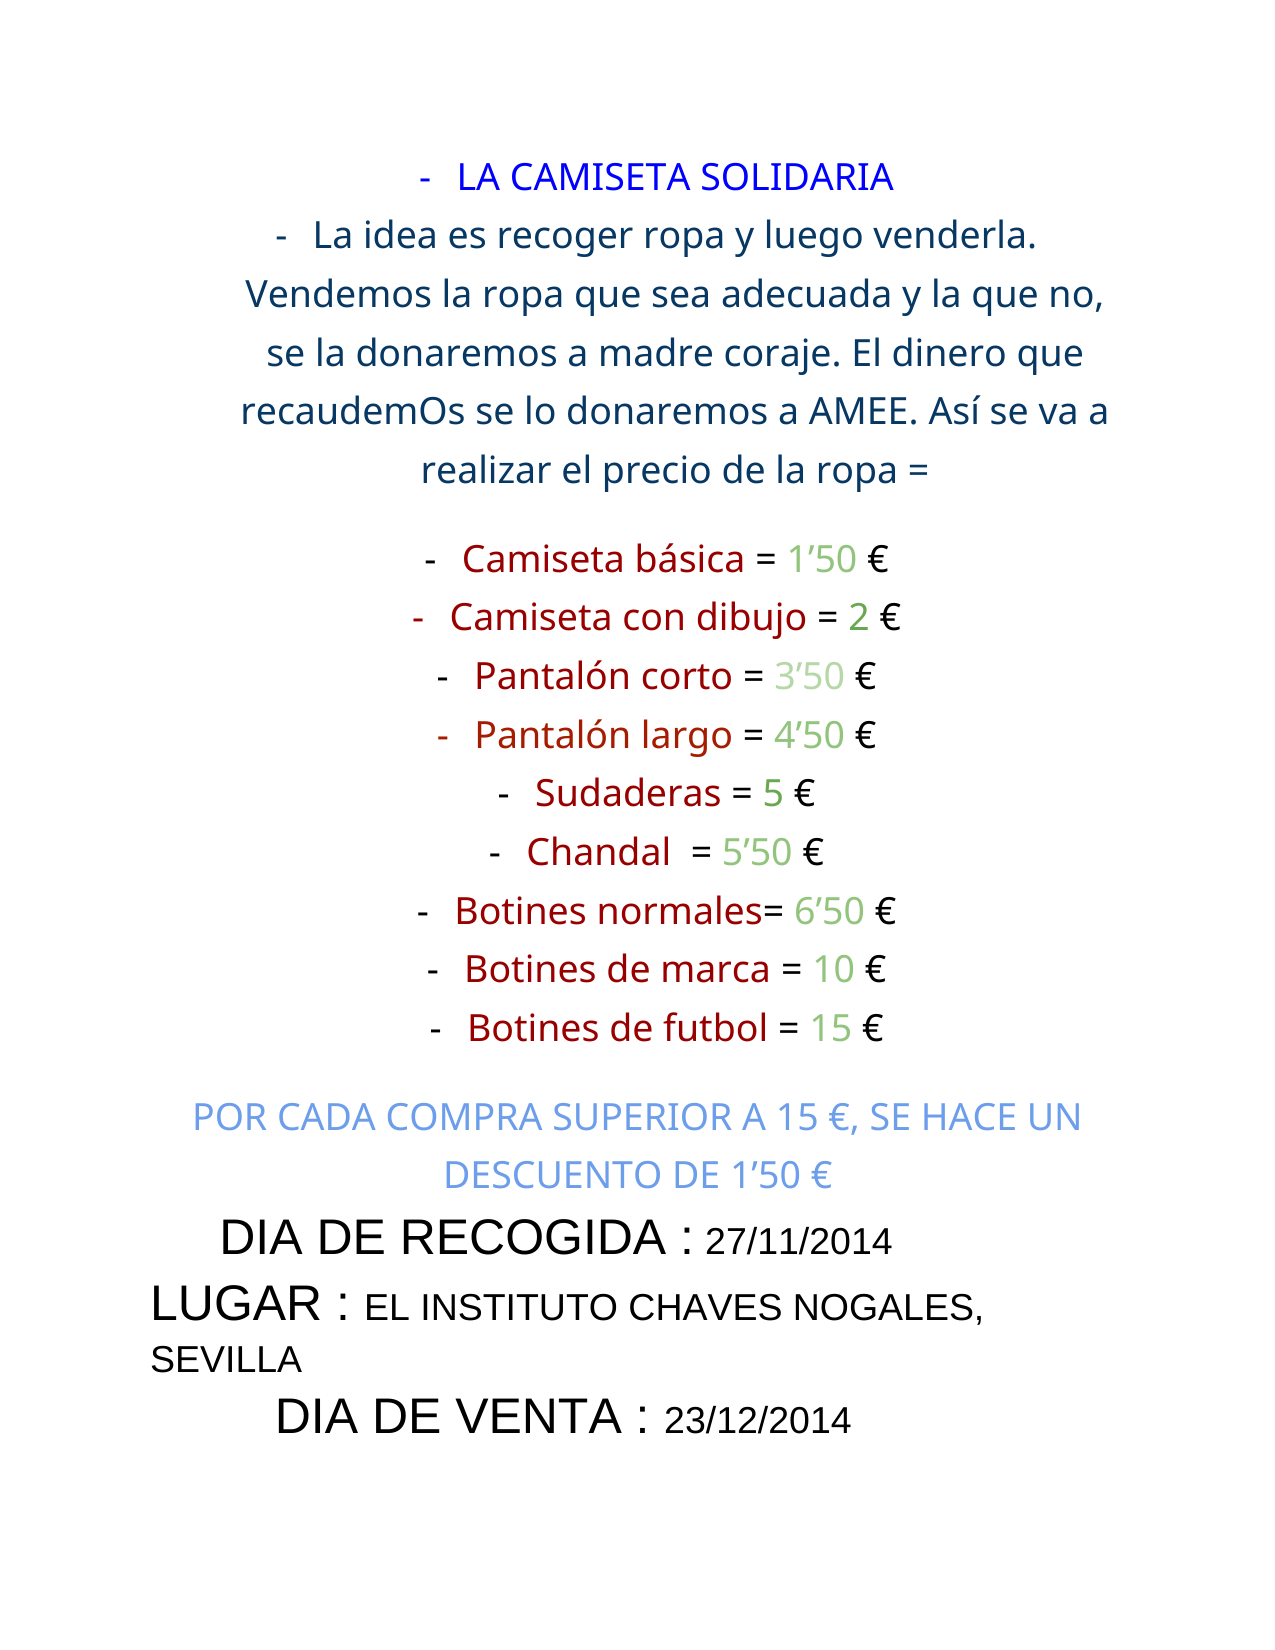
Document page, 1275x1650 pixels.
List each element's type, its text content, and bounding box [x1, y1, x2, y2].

list Pantalón largo = 4’50 € [188, 708, 1125, 759]
list LA CAMISETA SOLIDARIA [188, 150, 1125, 201]
list Camiseta con dibujo = 2 € [188, 591, 1125, 642]
list Camiseta básica = 1’50 € [188, 532, 1125, 583]
text DIA DE VENTA : 23/12/2014 [150, 1387, 1125, 1444]
text DIA DE RECOGIDA : 27/11/2014 [150, 1207, 1125, 1265]
list Botines normales= 6’50 € [188, 884, 1125, 935]
list Chandal = 5’50 € [188, 825, 1125, 876]
list Sudaderas = 5 € [188, 767, 1125, 818]
list La idea es recoger ropa y luego venderla. Vendemos la ropa que sea adecuada y la que no, se la donaremos a madre coraje. El dinero que recaudemOs se lo donaremos a AMEE. Así se va a realizar el precio de la ropa = [188, 209, 1125, 494]
list Pantalón corto = 3’50 € [188, 649, 1125, 700]
text LUGAR : EL INSTITUTO CHAVES NOGALES, SEVILLA [150, 1273, 1125, 1381]
list Botines de futbol = 15 € [188, 1001, 1125, 1052]
list Botines de marca = 10 € [188, 943, 1125, 994]
text POR CADA COMPRA SUPERIOR A 15 €, SE HACE UN DESCUENTO DE 1’50 € [150, 1090, 1125, 1200]
